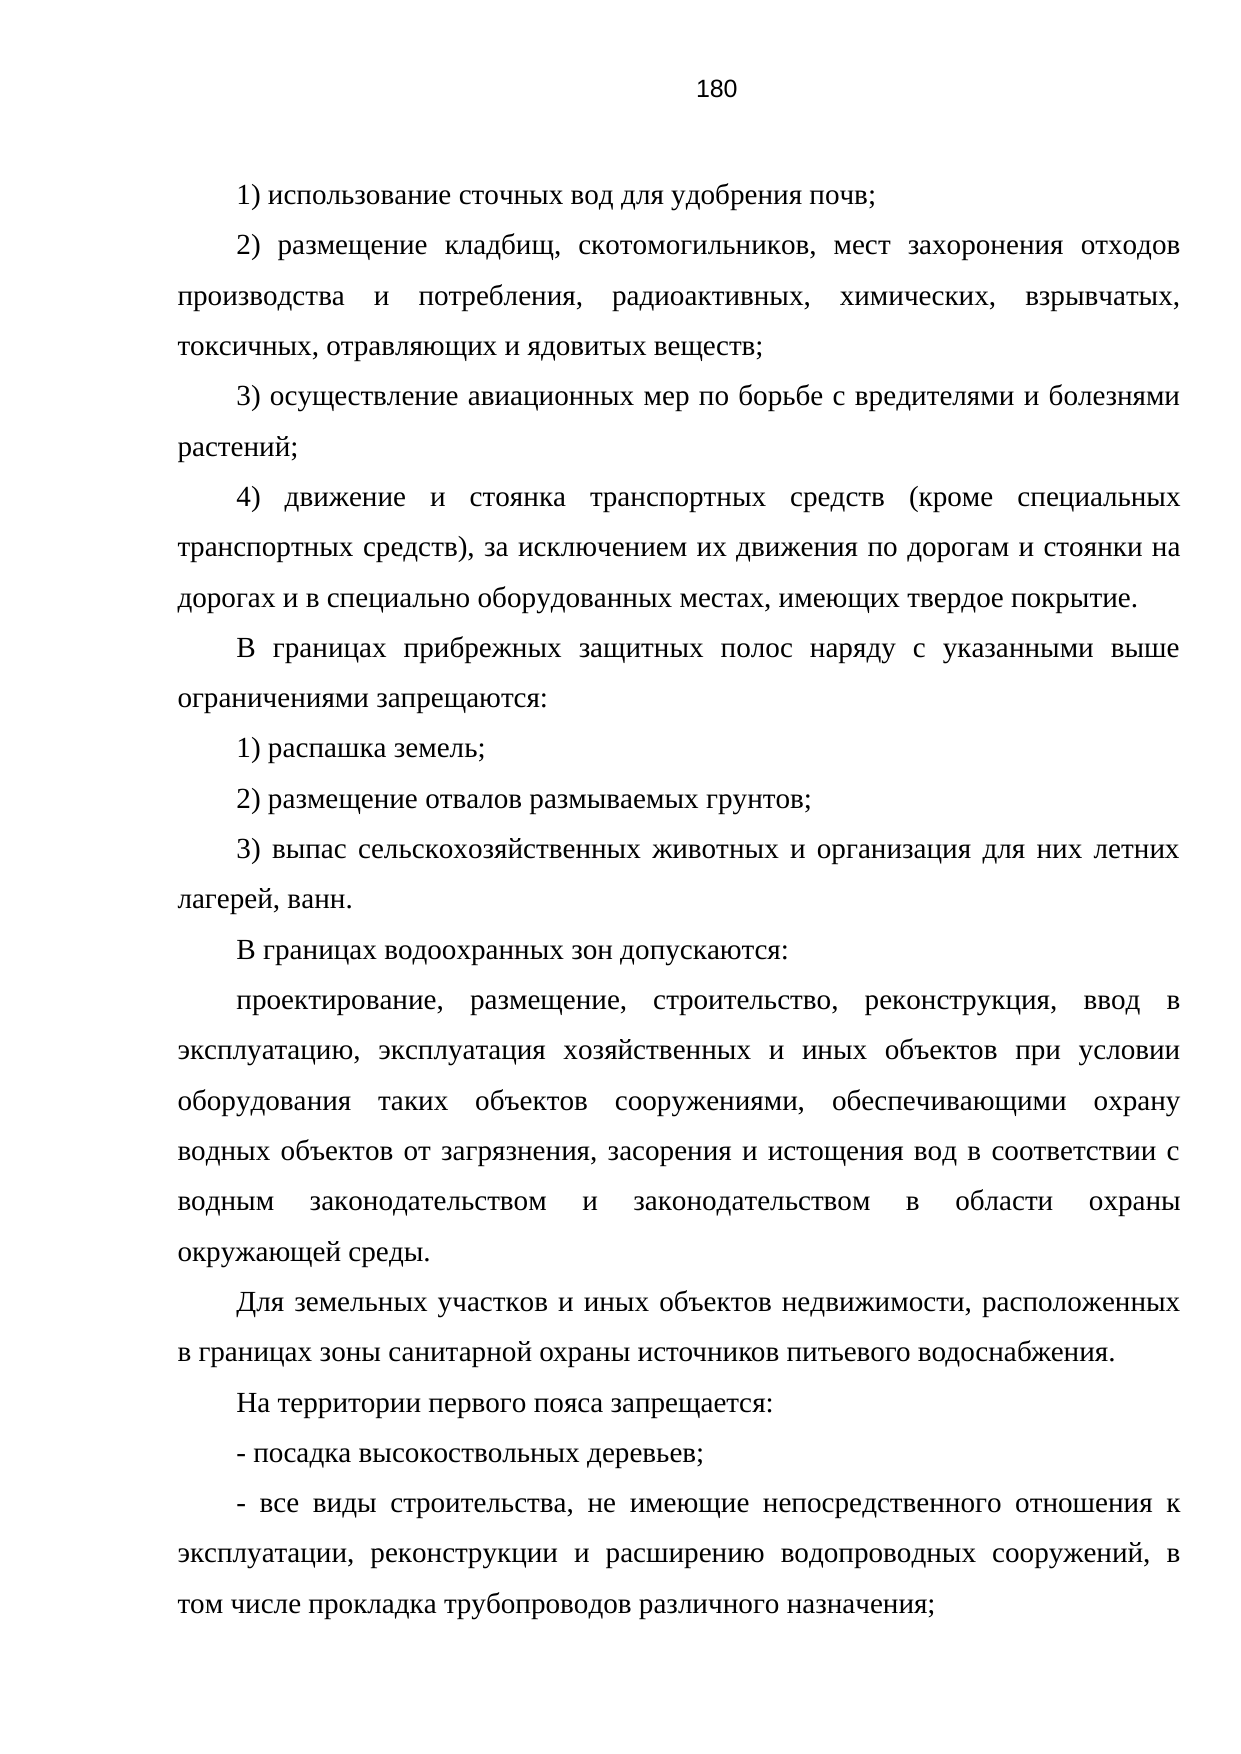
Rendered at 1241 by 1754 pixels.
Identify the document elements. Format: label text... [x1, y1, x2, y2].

text - все виды строительства, не имеющие непосредственного отношения к эксплуатации, реконструкции и расширению водопроводных сооружений, в том числе прокладка трубопроводов различного назначения; [177, 1485, 1181, 1619]
text 2) размещение отвалов размываемых грунтов; [177, 781, 1181, 814]
text В границах прибрежных защитных полос наряду с указанными выше ограничениями запрещаются: [177, 630, 1181, 714]
text проектирование, размещение, строительство, реконструкция, ввод в эксплуатацию, эксплуатация хозяйственных и иных объектов при условии оборудования таких объектов сооружениями, обеспечивающими охрану водных объектов от загрязнения, засорения и истощения вод в соответствии с водным законодательством и законодательством в области охраны окружающей среды. [177, 982, 1181, 1267]
text 1) распашка земель; [177, 731, 1181, 764]
text В границах водоохранных зон допускаются: [177, 932, 1181, 965]
text 2) размещение кладбищ, скотомогильников, мест захоронения отходов производства и потребления, радиоактивных, химических, взрывчатых, токсичных, отравляющих и ядовитых веществ; [177, 227, 1181, 362]
text 3) выпас сельскохозяйственных животных и организация для них летних лагерей, ванн. [177, 831, 1181, 915]
text Для земельных участков и иных объектов недвижимости, расположенных в границах зоны санитарной охраны источников питьевого водоснабжения. [177, 1284, 1181, 1368]
text 3) осуществление авиационных мер по борьбе с вредителями и болезнями растений; [177, 378, 1181, 462]
text - посадка высокоствольных деревьев; [177, 1435, 1181, 1468]
text 4) движение и стоянка транспортных средств (кроме специальных транспортных средств), за исключением их движения по дорогам и стоянки на дорогах и в специально оборудованных местах, имеющих твердое покрытие. [177, 479, 1181, 613]
text 1) использование сточных вод для удобрения почв; [177, 177, 1181, 211]
text На территории первого пояса запрещается: [177, 1385, 1181, 1418]
